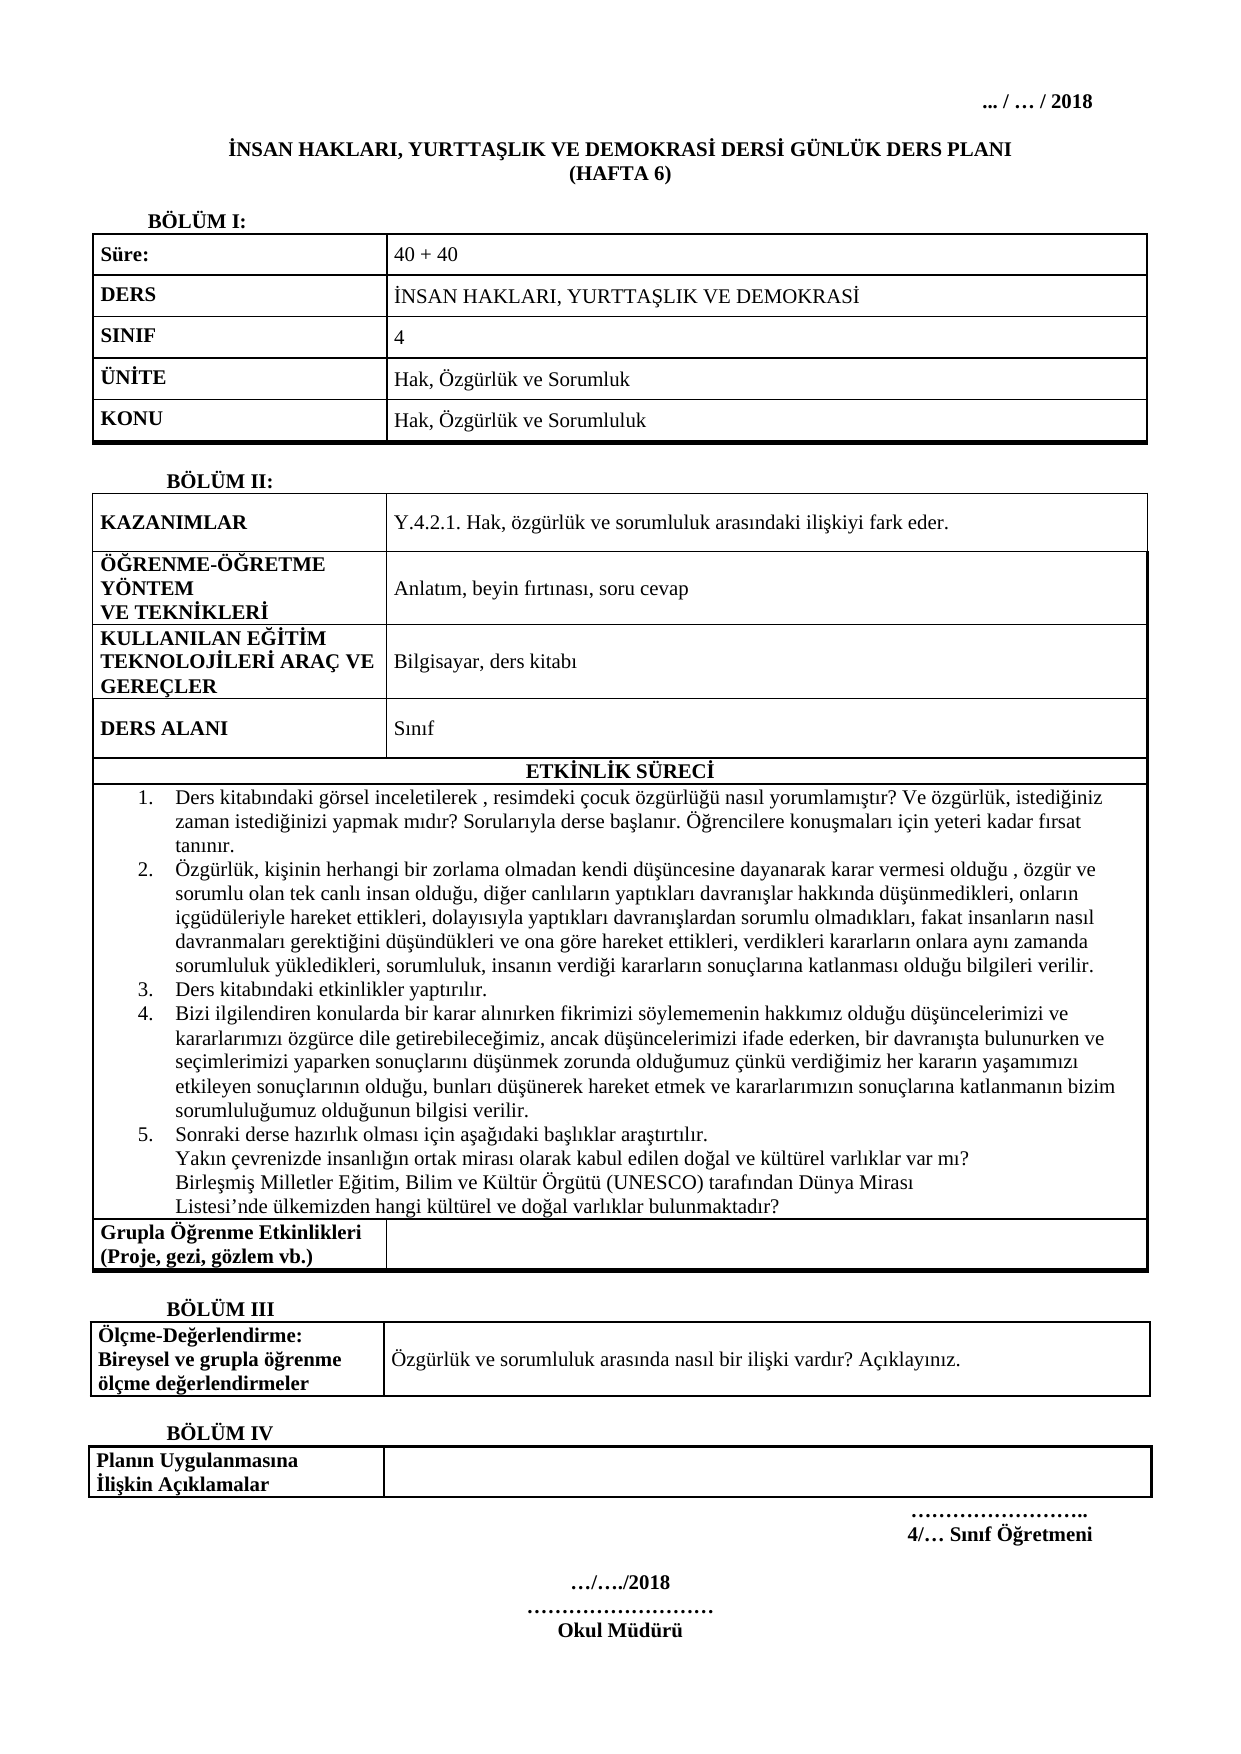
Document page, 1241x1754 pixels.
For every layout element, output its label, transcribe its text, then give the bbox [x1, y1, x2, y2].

table_cell ÜNİTE [94, 359, 386, 398]
table_cell DERS [94, 276, 386, 316]
table_header Süre: [94, 235, 386, 274]
text …………………….. [148, 1498, 1092, 1522]
table_header Ölçme-Değerlendirme: Bireysel ve grupla öğrenme ölçme değerlendirmeler [92, 1323, 383, 1395]
table_cell Grupla Öğrenme Etkinlikleri (Proje, gezi, gözlem vb.) [94, 1220, 386, 1268]
text 4/… Sınıf Öğretmeni [148, 1522, 1092, 1546]
text BÖLÜM II: [148, 468, 1092, 493]
text (HAFTA 6) [148, 161, 1092, 185]
text ……………………… [148, 1594, 1092, 1618]
table_header [385, 1448, 1150, 1496]
table_cell ETKİNLİK SÜRECİ [94, 759, 1146, 783]
subtitle BÖLÜM III [148, 1297, 1092, 1321]
table_header Planın Uygulanmasına İlişkin Açıklamalar [90, 1448, 383, 1496]
table_cell Hak, Özgürlük ve Sorumluk [388, 359, 1146, 398]
table_cell 4 [388, 317, 1146, 357]
table_header KAZANIMLAR [93, 494, 386, 551]
table_cell DERS ALANI [94, 699, 386, 757]
table_cell Anlatım, beyin fırtınası, soru cevap [387, 552, 1146, 624]
text Okul Müdürü [148, 1618, 1092, 1642]
table_cell Bilgisayar, ders kitabı [387, 625, 1146, 698]
table_cell ÖĞRENME-ÖĞRETME YÖNTEM VE TEKNİKLERİ [93, 552, 386, 624]
text BÖLÜM I: [148, 209, 1092, 233]
table_header 40 + 40 [388, 235, 1146, 274]
text İNSAN HAKLARI, YURTTAŞLIK VE DEMOKRASİ DERSİ GÜNLÜK DERS PLANI [148, 137, 1092, 161]
table_cell [387, 1220, 1146, 1268]
text ... / … / 2018 [148, 89, 1092, 113]
table_header Özgürlük ve sorumluluk arasında nasıl bir ilişki vardır? Açıklayınız. [385, 1323, 1149, 1395]
text …/…./2018 [148, 1570, 1092, 1594]
table_cell KONU [94, 400, 386, 440]
table_header Y.4.2.1. Hak, özgürlük ve sorumluluk arasındaki ilişkiyi fark eder. [387, 494, 1147, 551]
table_cell Sınıf [387, 699, 1146, 757]
table_cell İNSAN HAKLARI, YURTTAŞLIK VE DEMOKRASİ [388, 276, 1146, 316]
table_cell KULLANILAN EĞİTİM TEKNOLOJİLERİ ARAÇ VE GEREÇLER [93, 625, 386, 698]
table_cell SINIF [94, 317, 386, 357]
subtitle BÖLÜM IV [148, 1421, 1092, 1445]
table_cell Hak, Özgürlük ve Sorumluluk [388, 400, 1146, 440]
table_cell Ders kitabındaki görsel inceletilerek , resimdeki çocuk özgürlüğü nasıl yorumlamıştır? Ve özgürlük, istediğiniz zaman istediğinizi yapmak mıdır? Sorularıyla derse başlanır. Öğrencilere konuşmaları için yeteri kadar fırsat tanınır. Özgürlük, kişinin herhangi bir zorlama olmadan kendi düşüncesine dayanarak karar vermesi olduğu , özgür ve sorumlu olan tek canlı insan olduğu, diğer canlıların yaptıkları davranışlar hakkında düşünmedikleri, onların içgüdüleriyle hareket ettikleri, dolayısıyla yaptıkları davranışlardan sorumlu olmadıkları, fakat insanların nasıl davranmaları gerektiğini düşündükleri ve ona göre hareket ettikleri, verdikleri kararların onlara aynı zamanda sorumluluk yükledikleri, sorumluluk, insanın verdiği kararların sonuçlarına katlanması olduğu bilgileri verilir. Ders kitabındaki etkinlikler yaptırılır. Bizi ilgilendiren konularda bir karar alınırken fikrimizi söylememenin hakkımız olduğu düşüncelerimizi ve kararlarımızı özgürce dile getirebileceğimiz, ancak düşüncelerimizi ifade ederken, bir davranışta bulunurken ve seçimlerimizi yaparken sonuçlarını düşünmek zorunda olduğumuz çünkü verdiğimiz her kararın yaşamımızı etkileyen sonuçlarının olduğu, bunları düşünerek hareket etmek ve kararlarımızın sonuçlarına katlanmanın bizim sorumluluğumuz olduğunun bilgisi verilir. Sonraki derse hazırlık olması için aşağıdaki başlıklar araştırtılır. Yakın çevrenizde insanlığın ortak mirası olarak kabul edilen doğal ve kültürel varlıklar var mı? Birleşmiş Milletler Eğitim, Bilim ve Kültür Örgütü (UNESCO) tarafından Dünya Mirası Listesi’nde ülkemizden hangi kültürel ve doğal varlıklar bulunmaktadır? [94, 785, 1146, 1218]
